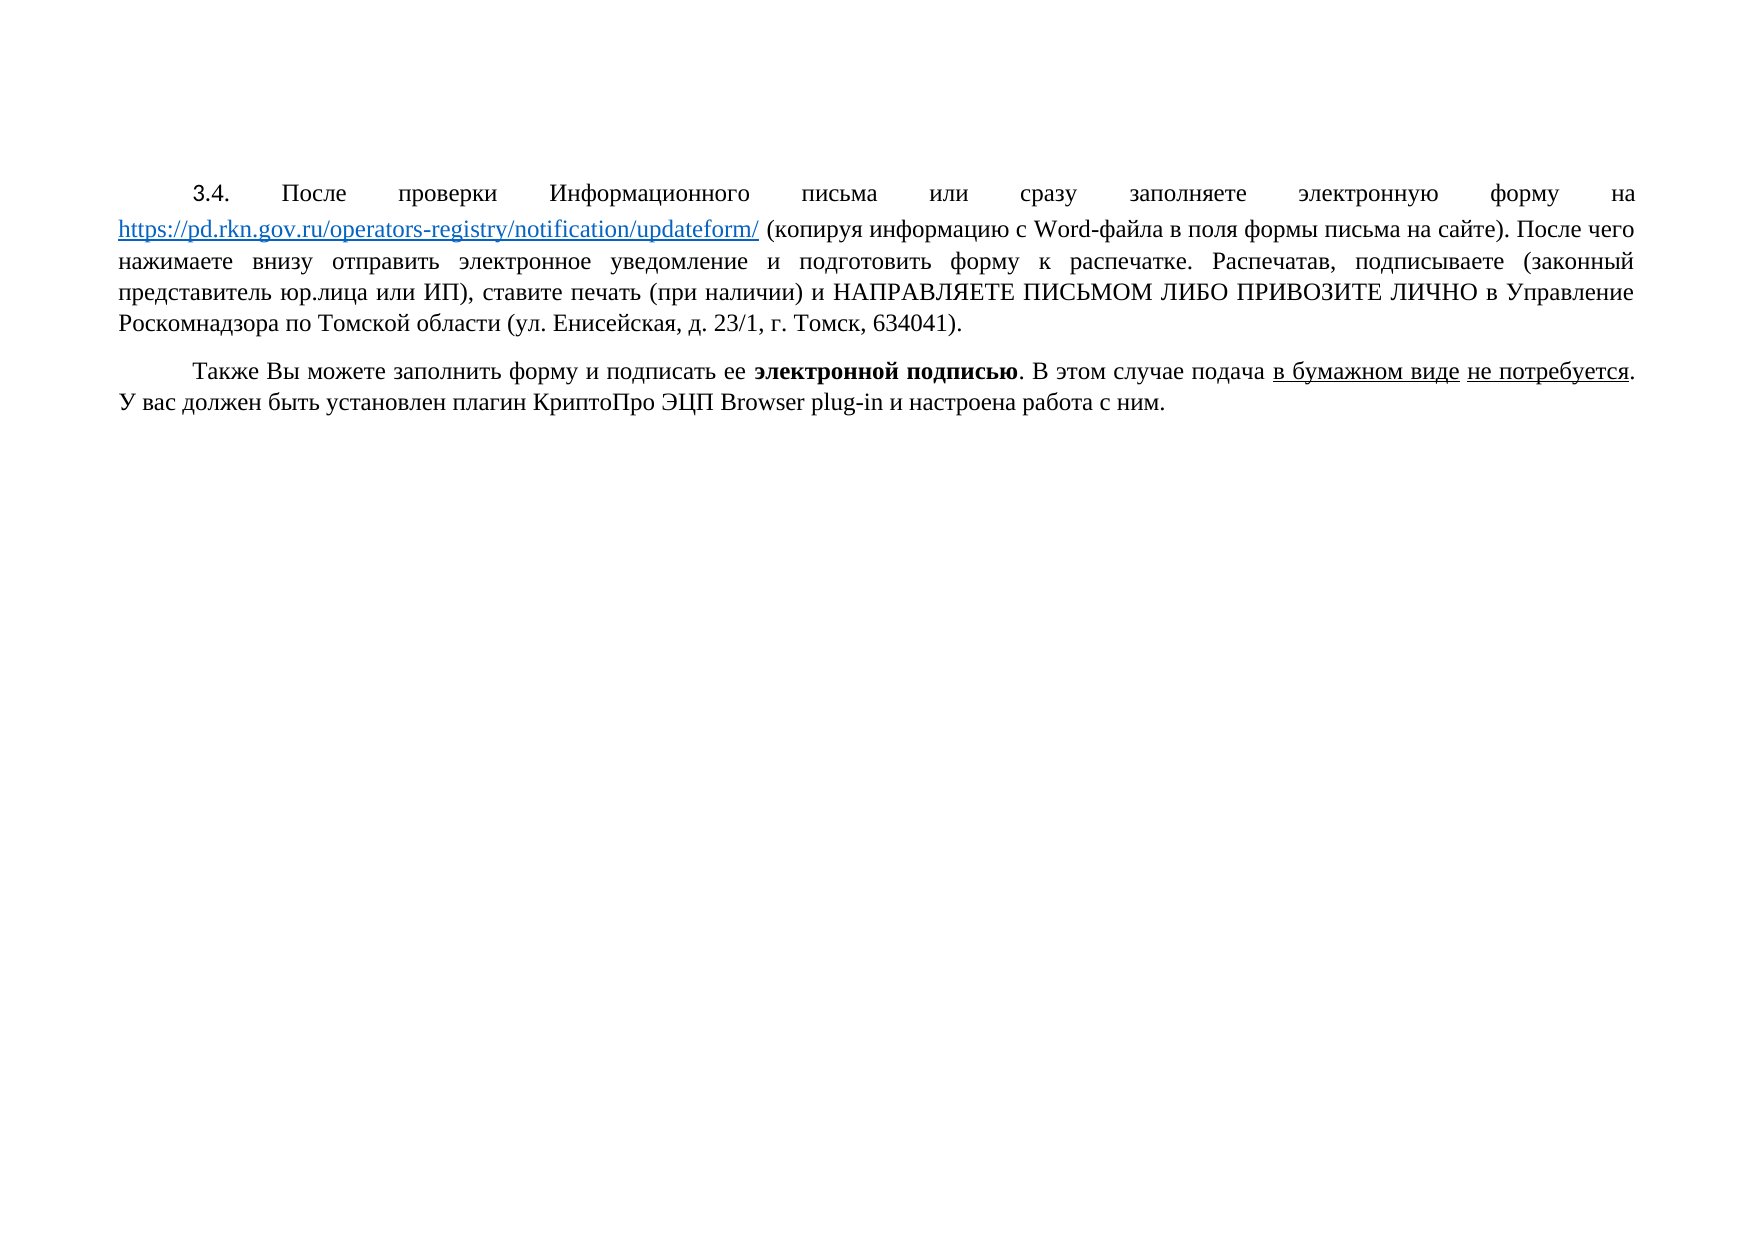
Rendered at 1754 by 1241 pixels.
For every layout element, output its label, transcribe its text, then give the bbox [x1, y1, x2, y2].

text Также Вы можете заполнить форму и подписать ее электронной подписью. В этом случае подача в бумажном виде не потребуется. У вас должен быть установлен плагин КриптоПро ЭЦП Browser plug-in и настроена работа с ним. [118, 356, 1636, 416]
text 3.4. После проверки Информационного письма или сразу заполняете электронную форму на https://pd.rkn.gov.ru/operators-registry/notification/updateform/ (копируя информацию с Word-файла в поля формы письма на сайте). После чего нажимаете внизу отправить электронное уведомление и подготовить форму к распечатке. Распечатав, подписываете (законный представитель юр.лица или ИП), ставите печать (при наличии) и НАПРАВЛЯЕТЕ ПИСЬМОМ ЛИБО ПРИВОЗИТЕ ЛИЧНО в Управление Роскомнадзора по Томской области (ул. Енисейская, д. 23/1, г. Томск, 634041). [118, 177, 1636, 337]
